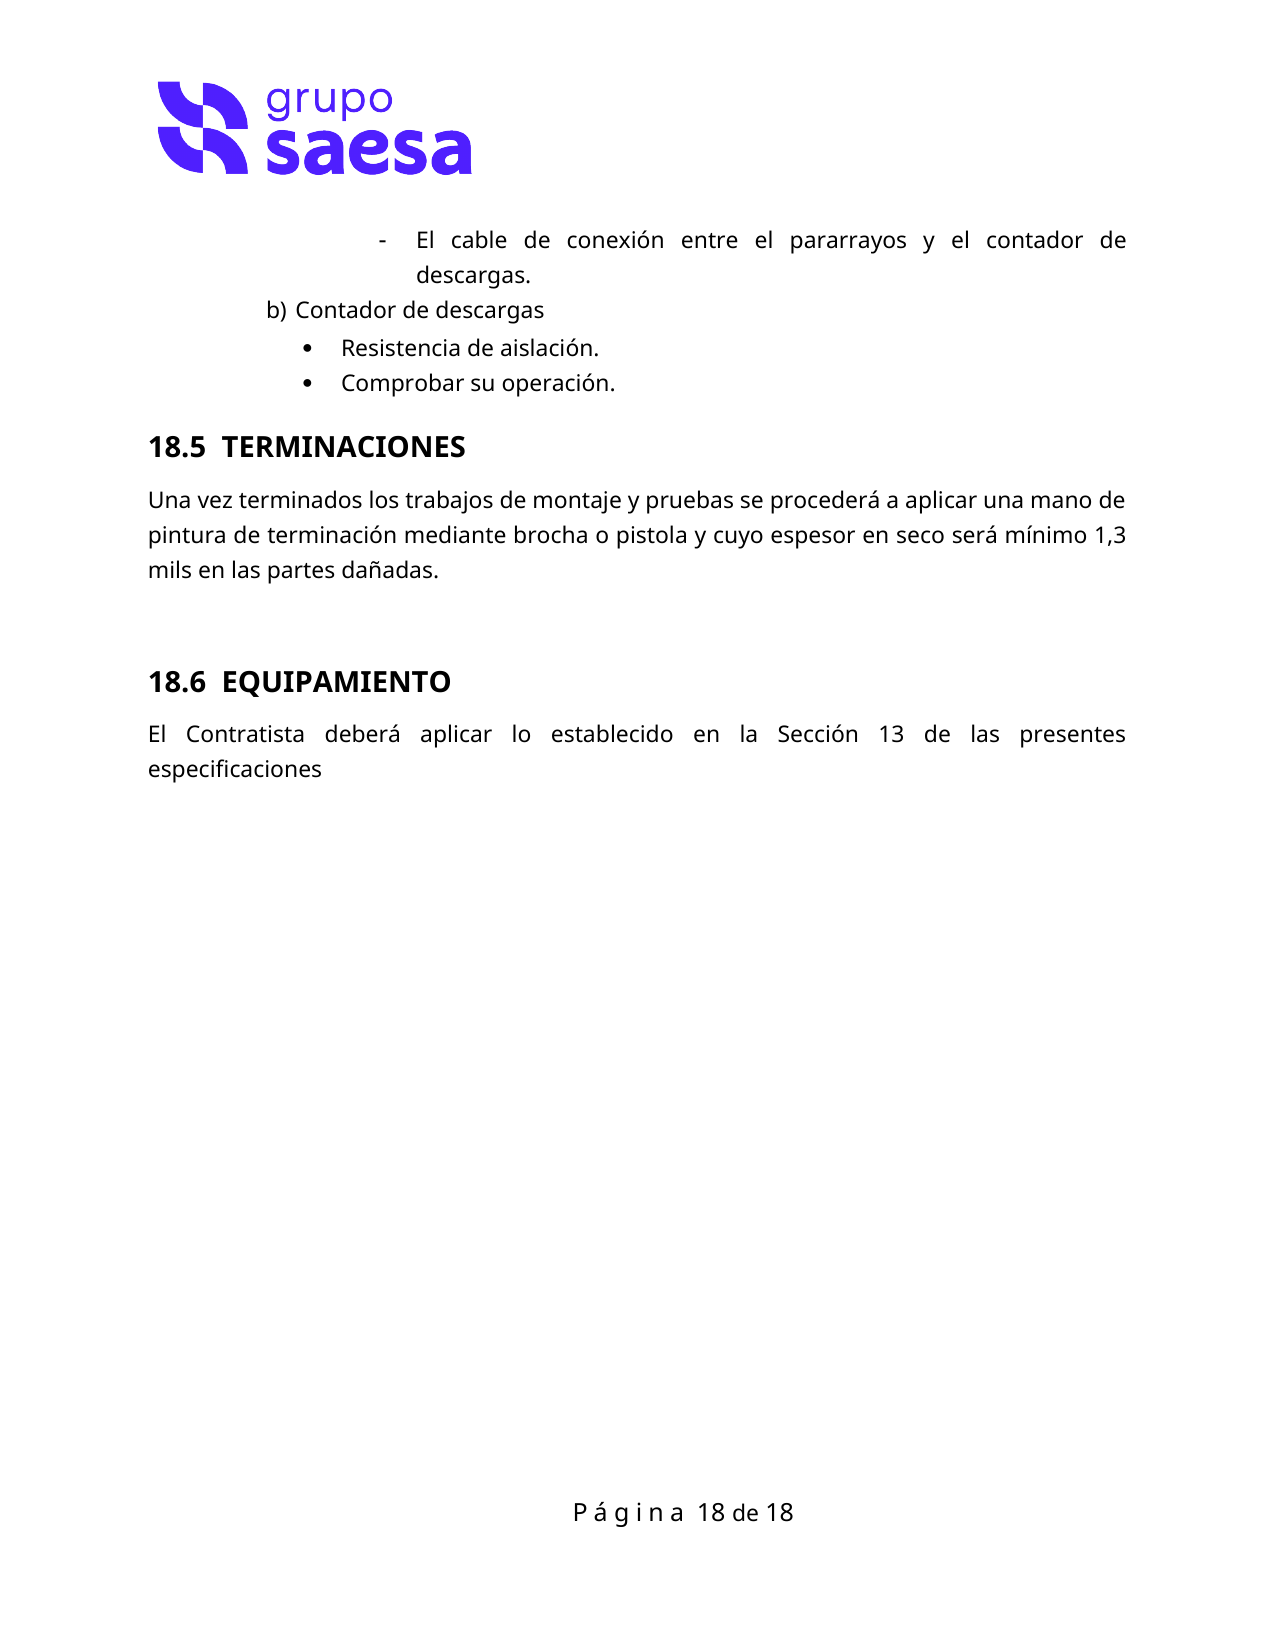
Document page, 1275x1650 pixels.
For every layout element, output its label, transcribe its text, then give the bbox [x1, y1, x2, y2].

picture [147, 73, 481, 178]
list El cable de conexión entre el pararrayos y el contador de descargas. [378, 221, 1127, 291]
text El Contratista deberá aplicar lo establecido en la Sección 13 de las presentes especificaciones [148, 718, 1127, 784]
subtitle TERMINACIONES [148, 427, 1127, 466]
list Resistencia de aislación. [303, 332, 1127, 363]
list Contador de descargas [223, 294, 1127, 326]
text Una vez terminados los trabajos de montaje y pruebas se procederá a aplicar una mano de pintura de terminación mediante brocha o pistola y cuyo espesor en seco será mínimo 1,3 mils en las partes dañadas. [148, 484, 1127, 585]
list Comprobar su operación. [303, 367, 1127, 398]
subtitle EQUIPAMIENTO [148, 661, 1127, 701]
